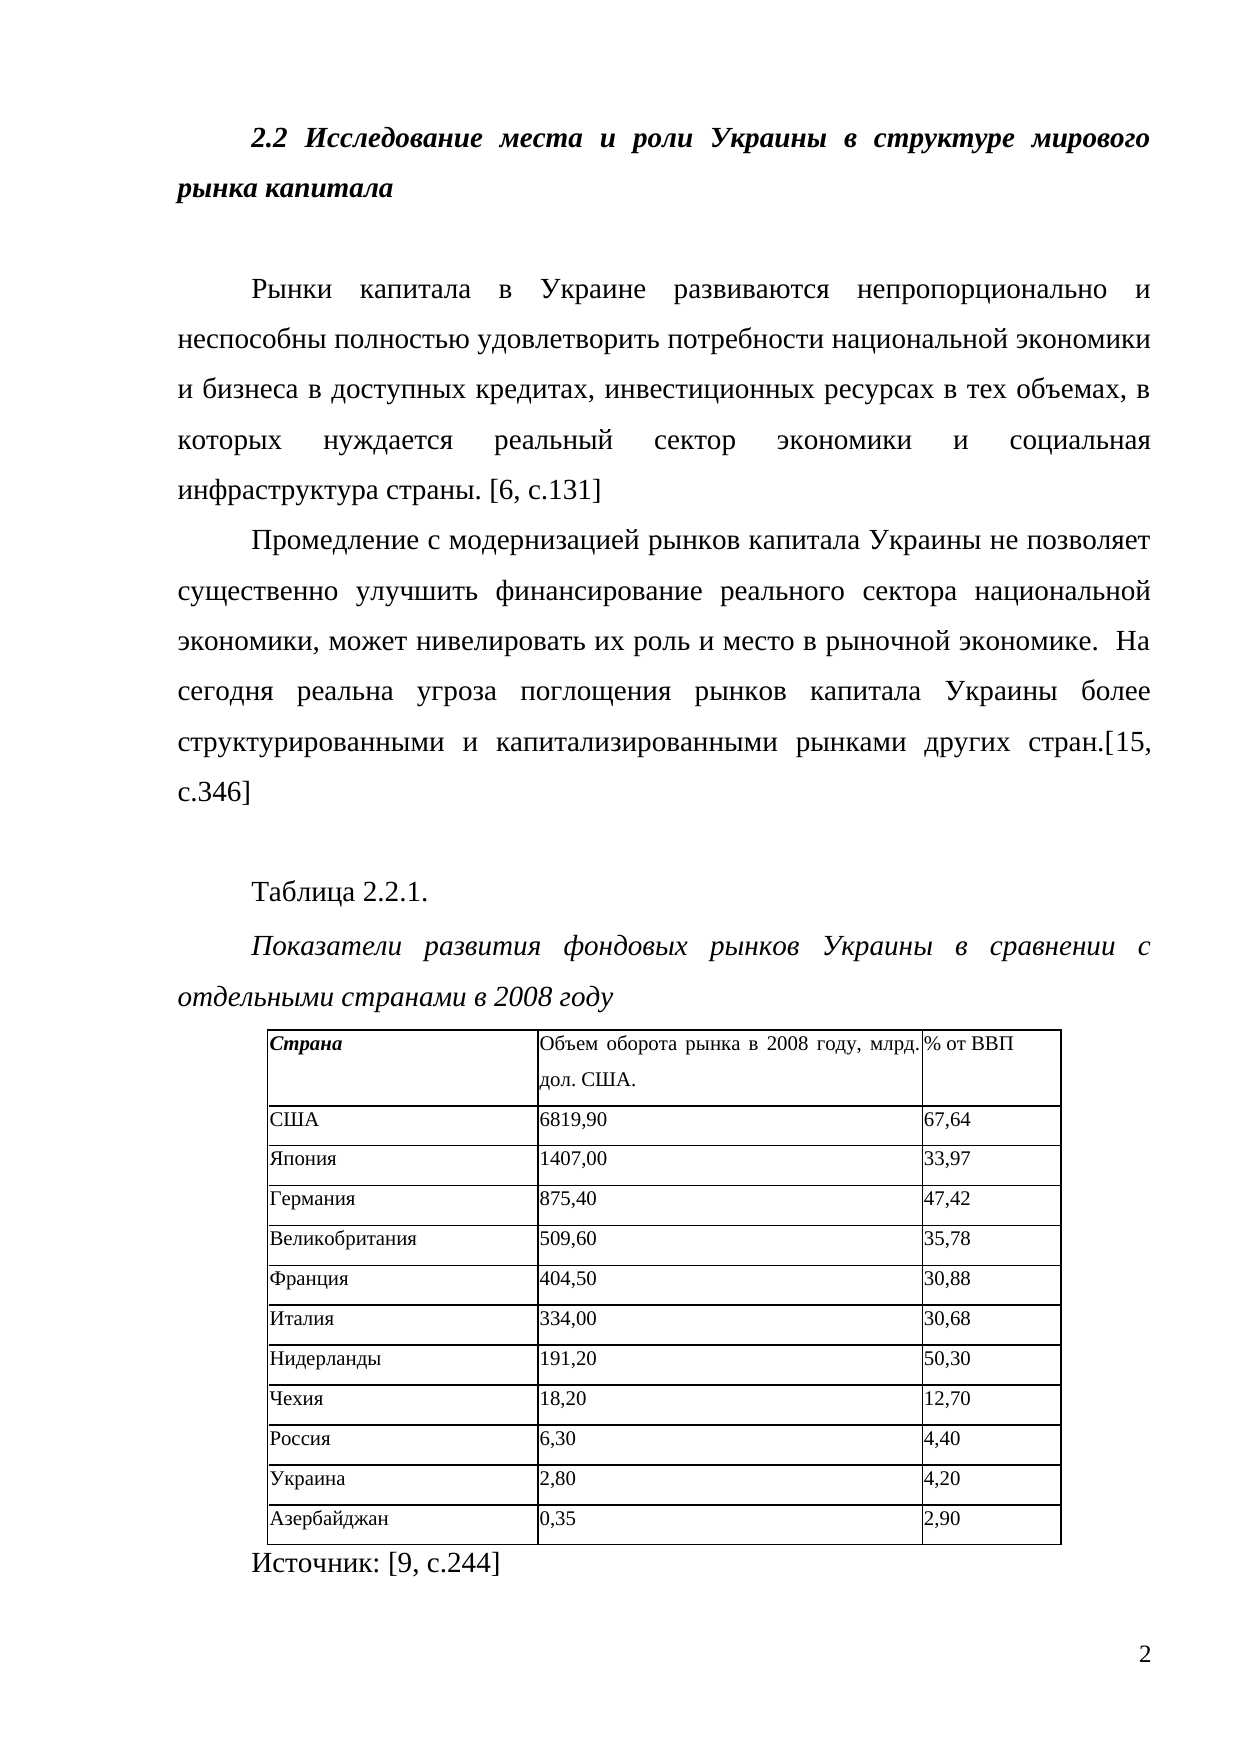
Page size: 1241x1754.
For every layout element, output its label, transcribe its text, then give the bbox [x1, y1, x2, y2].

table_cell 1407,00 [539, 1146, 922, 1185]
text Источник: [9, с.244] [177, 1545, 1152, 1581]
table_cell 30,68 [923, 1306, 1060, 1344]
table_cell 67,64 [923, 1107, 1060, 1145]
table_cell 0,35 [539, 1506, 922, 1544]
table_cell 6,30 [539, 1426, 922, 1464]
table_cell Чехия [268, 1385, 537, 1424]
table_header Страна [268, 1031, 537, 1105]
table_header Объем оборота рынка в 2008 году, млрд. дол. США. [539, 1031, 922, 1105]
table_cell Япония [268, 1146, 537, 1185]
table_cell 2,80 [539, 1466, 922, 1504]
text Рынки капитала в Украине развиваются непропорционально и неспособны полностью удовлетворить потребности национальной экономики и бизнеса в доступных кредитах, инвестиционных ресурсах в тех объемах, в которых нуждается реальный сектор экономики и социальная инфраструктура страны. [6, с.131] [177, 271, 1152, 506]
table_cell 6819,90 [539, 1107, 922, 1145]
table_cell США [268, 1106, 537, 1145]
text Промедление с модернизацией рынков капитала Украины не позволяет существенно улучшить финансирование реального сектора национальной экономики, может нивелировать их роль и место в рыночной экономике. На сегодня реальна угроза поглощения рынков капитала Украины более структурированными и капитализированными рынками других стран.[15, с.346] [177, 522, 1152, 807]
table_cell Великобритания [268, 1226, 537, 1264]
table_cell Нидерланды [268, 1345, 537, 1384]
table_cell Азербайджан [268, 1505, 537, 1544]
table_cell 30,88 [923, 1266, 1060, 1304]
table_cell 47,42 [923, 1186, 1060, 1224]
table_cell 12,70 [923, 1386, 1060, 1424]
table_cell Франция [268, 1266, 537, 1304]
table_cell Италия [268, 1305, 537, 1344]
table_cell 18,20 [539, 1386, 922, 1424]
table_cell Германия [268, 1186, 537, 1224]
table_cell 191,20 [539, 1346, 922, 1384]
table_cell 334,00 [539, 1306, 922, 1344]
table_cell 2,90 [923, 1506, 1060, 1544]
text Таблица 2.2.1. [177, 874, 1152, 910]
table_cell Россия [268, 1425, 537, 1464]
table_cell 33,97 [923, 1146, 1060, 1185]
table_cell 35,78 [923, 1226, 1060, 1264]
table_cell 875,40 [539, 1186, 922, 1224]
table_cell 4,40 [923, 1426, 1060, 1464]
table_cell 509,60 [539, 1226, 922, 1264]
text 2.2 Исследование места и роли Украины в структуре мирового рынка капитала [177, 120, 1152, 204]
table_cell Украина [268, 1465, 537, 1504]
table_cell 50,30 [923, 1346, 1060, 1384]
table_header % от ВВП [923, 1031, 1060, 1105]
table_cell 4,20 [923, 1466, 1060, 1504]
text Показатели развития фондовых рынков Украины в сравнении с отдельными странами в 2008 году [177, 928, 1152, 1012]
table_cell 404,50 [539, 1266, 922, 1304]
